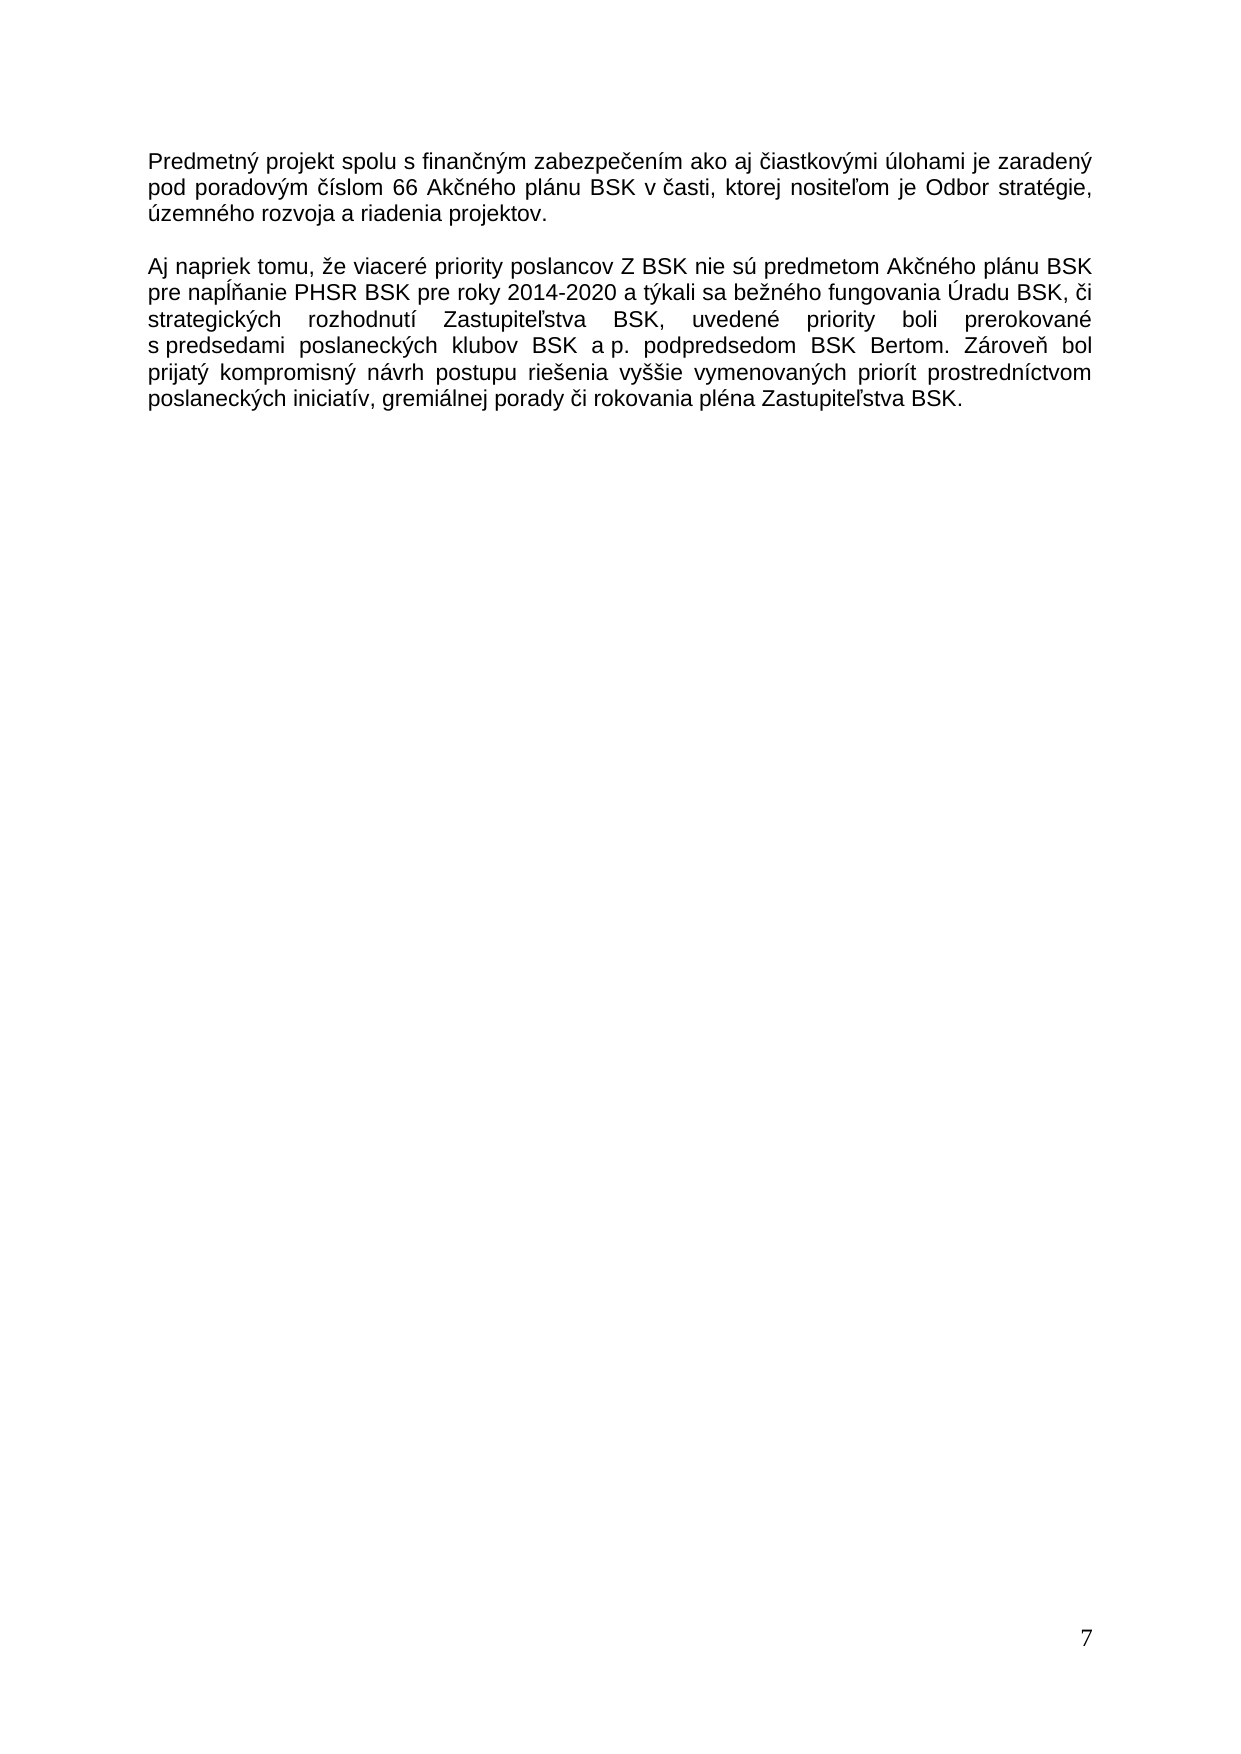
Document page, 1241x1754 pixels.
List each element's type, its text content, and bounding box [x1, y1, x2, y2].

text Aj napriek tomu, že viaceré priority poslancov Z BSK nie sú predmetom Akčného plánu BSK pre napĺňanie PHSR BSK pre roky 2014-2020 a týkali sa bežného fungovania Úradu BSK, či strategických rozhodnutí Zastupiteľstva BSK, uvedené priority boli prerokované s predsedami poslaneckých klubov BSK a p. podpredsedom BSK Bertom. Zároveň bol prijatý kompromisný návrh postupu riešenia vyššie vymenovaných priorít prostredníctvom poslaneckých iniciatív, gremiálnej porady či rokovania pléna Zastupiteľstva BSK. [148, 253, 1093, 411]
text Predmetný projekt spolu s finančným zabezpečením ako aj čiastkovými úlohami je zaradený pod poradovým číslom 66 Akčného plánu BSK v časti, ktorej nositeľom je Odbor stratégie, územného rozvoja a riadenia projektov. [148, 148, 1093, 227]
